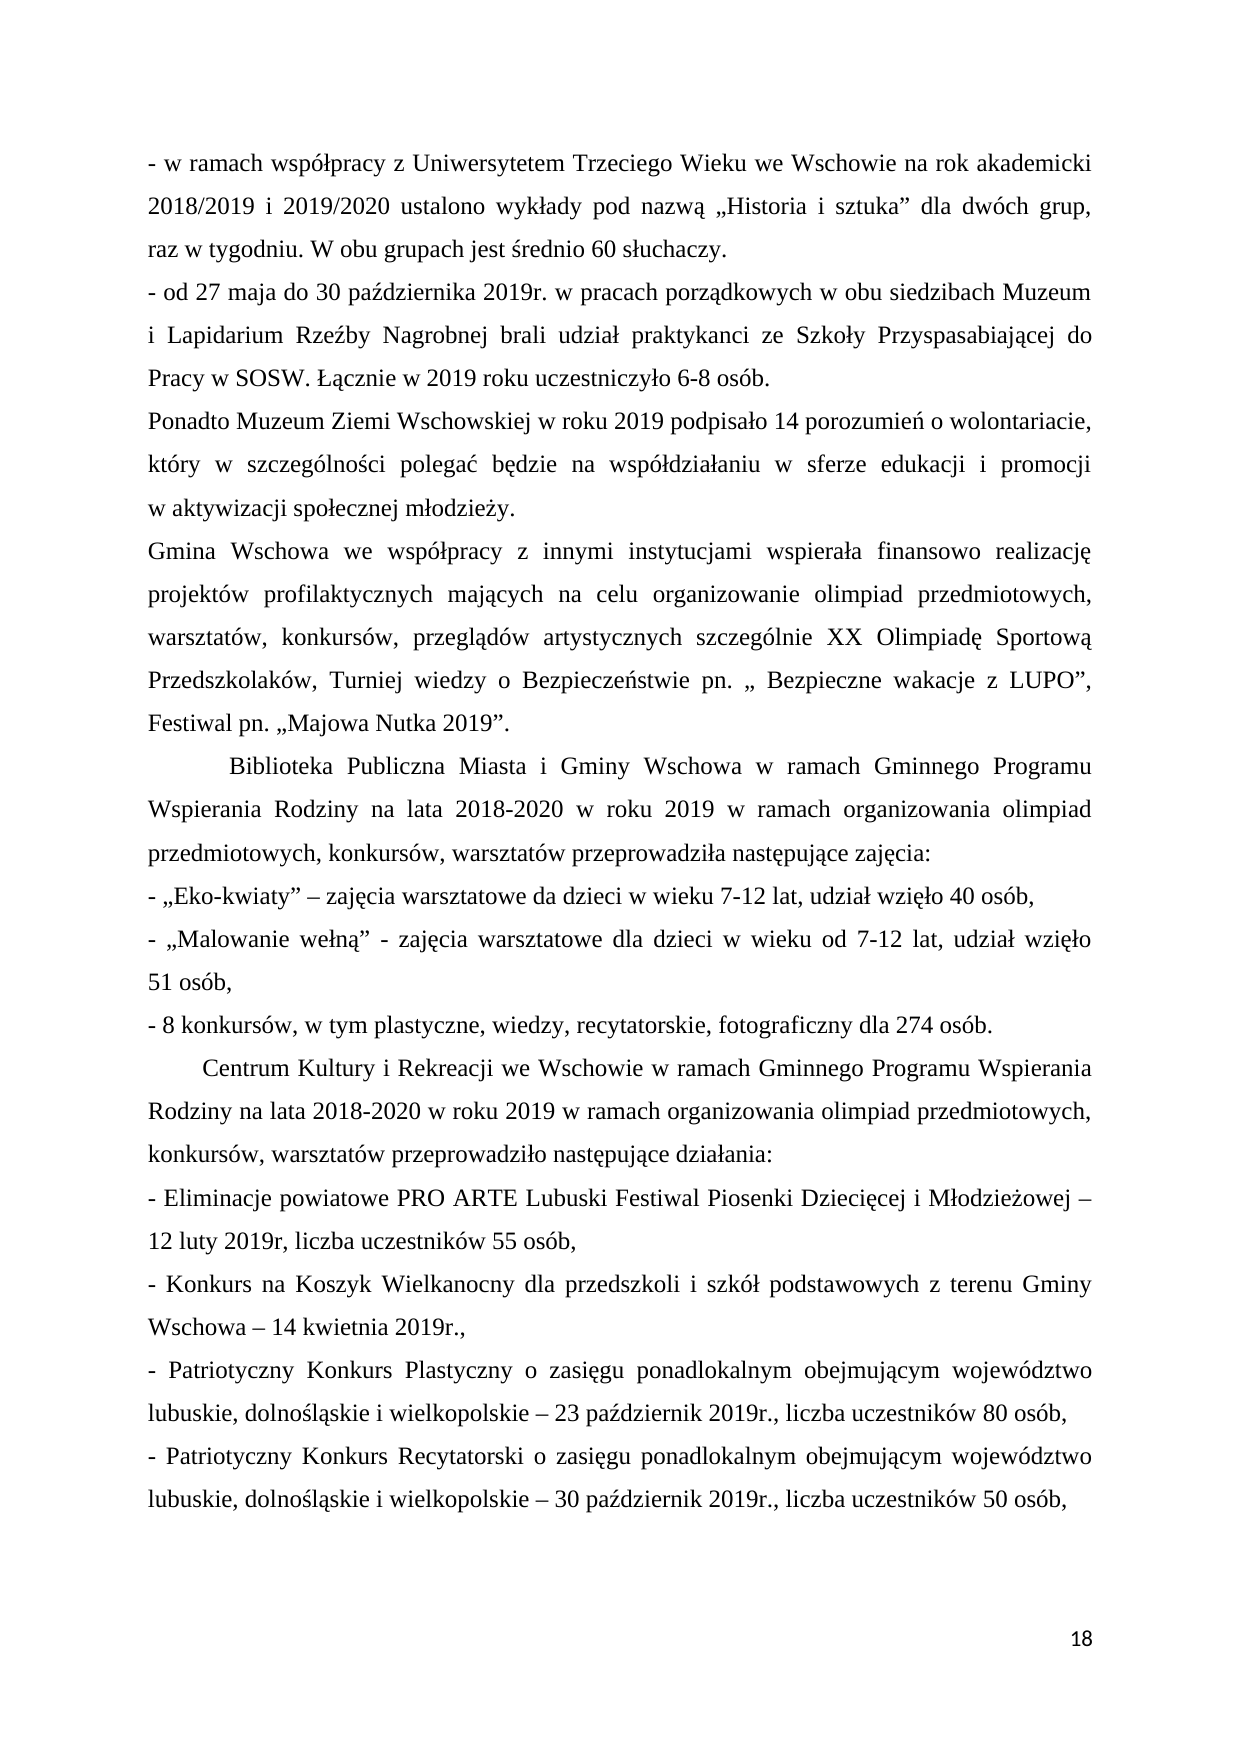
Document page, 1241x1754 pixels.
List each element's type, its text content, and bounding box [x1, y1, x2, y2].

text - Patriotyczny Konkurs Recytatorski o zasięgu ponadlokalnym obejmującym województwo lubuskie, dolnośląskie i wielkopolskie – 30 październik 2019r., liczba uczestników 50 osób, [148, 1441, 1093, 1513]
text - od 27 maja do 30 października 2019r. w pracach porządkowych w obu siedzibach Muzeum i Lapidarium Rzeźby Nagrobnej brali udział praktykanci ze Szkoły Przyspasabiającej do Pracy w SOSW. Łącznie w 2019 roku uczestniczyło 6-8 osób. [148, 277, 1093, 392]
text - Konkurs na Koszyk Wielkanocny dla przedszkoli i szkół podstawowych z terenu Gminy Wschowa – 14 kwietnia 2019r., [148, 1269, 1093, 1341]
text - Eliminacje powiatowe PRO ARTE Lubuski Festiwal Piosenki Dziecięcej i Młodzieżowej – 12 luty 2019r, liczba uczestników 55 osób, [148, 1183, 1093, 1254]
text - „Malowanie wełną” - zajęcia warsztatowe dla dzieci w wieku od 7-12 lat, udział wzięło 51 osób, [148, 924, 1093, 996]
text - „Eko-kwiaty” – zajęcia warsztatowe da dzieci w wieku 7-12 lat, udział wzięło 40 osób, [148, 881, 1093, 909]
text Biblioteka Publiczna Miasta i Gminy Wschowa w ramach Gminnego Programu Wspierania Rodziny na lata 2018-2020 w roku 2019 w ramach organizowania olimpiad przedmiotowych, konkursów, warsztatów przeprowadziła następujące zajęcia: [148, 751, 1093, 866]
text Centrum Kultury i Rekreacji we Wschowie w ramach Gminnego Programu Wspierania Rodziny na lata 2018-2020 w roku 2019 w ramach organizowania olimpiad przedmiotowych, konkursów, warsztatów przeprowadziło następujące działania: [148, 1053, 1093, 1168]
text Ponadto Muzeum Ziemi Wschowskiej w roku 2019 podpisało 14 porozumień o wolontariacie, który w szczególności polegać będzie na współdziałaniu w sferze edukacji i promocji w aktywizacji społecznej młodzieży. Gmina Wschowa we współpracy z innymi instytucjami wspierała finansowo realizację projektów profilaktycznych mających na celu organizowanie olimpiad przedmiotowych, warsztatów, konkursów, przeglądów artystycznych szczególnie XX Olimpiadę Sportową Przedszkolaków, Turniej wiedzy o Bezpieczeństwie pn. „ Bezpieczne wakacje z LUPO”, Festiwal pn. „Majowa Nutka 2019”. [148, 406, 1093, 737]
text - 8 konkursów, w tym plastyczne, wiedzy, recytatorskie, fotograficzny dla 274 osób. [148, 1010, 1093, 1039]
text - Patriotyczny Konkurs Plastyczny o zasięgu ponadlokalnym obejmującym województwo lubuskie, dolnośląskie i wielkopolskie – 23 październik 2019r., liczba uczestników 80 osób, [148, 1355, 1093, 1427]
text - w ramach współpracy z Uniwersytetem Trzeciego Wieku we Wschowie na rok akademicki 2018/2019 i 2019/2020 ustalono wykłady pod nazwą „Historia i sztuka” dla dwóch grup, raz w tygodniu. W obu grupach jest średnio 60 słuchaczy. [148, 148, 1093, 263]
